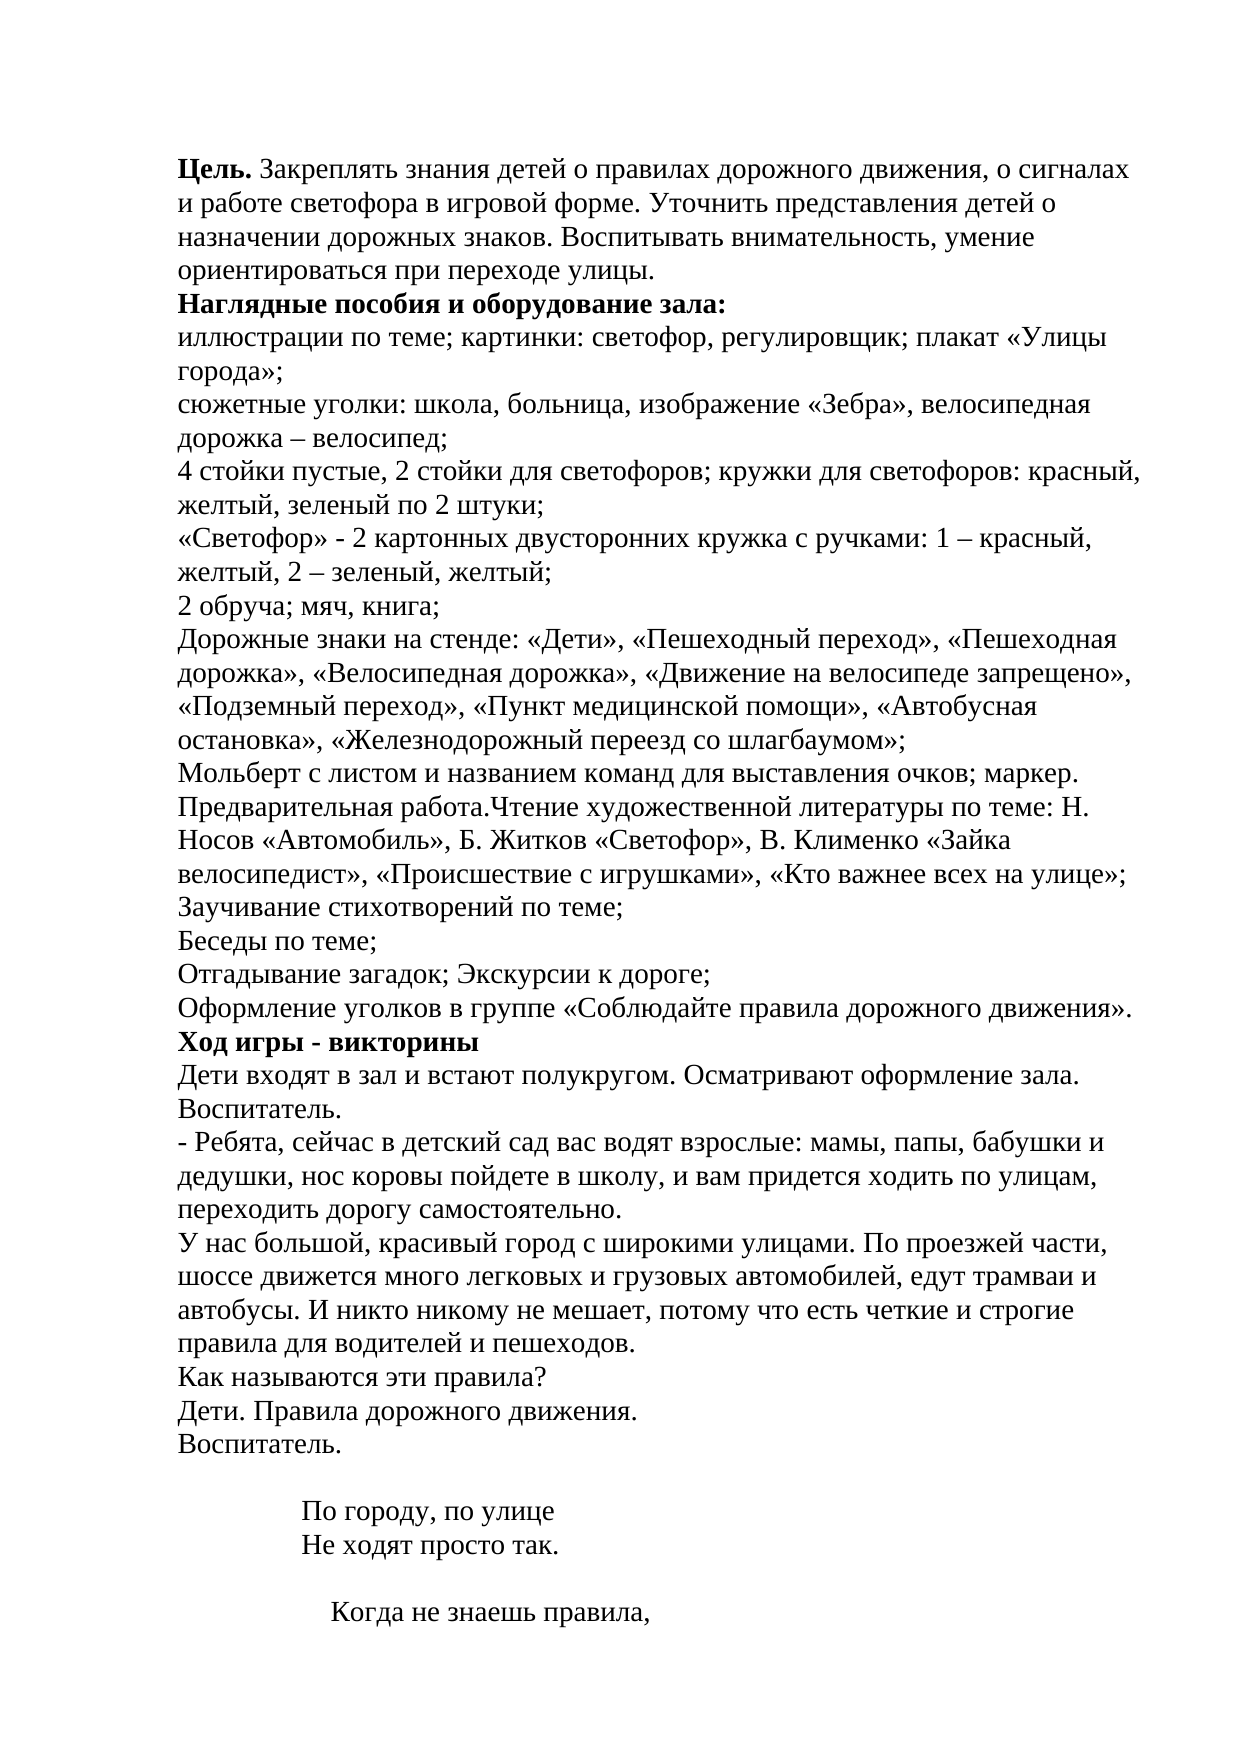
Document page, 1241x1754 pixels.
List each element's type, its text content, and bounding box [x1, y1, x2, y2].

text Как называются эти правила? [177, 1359, 1152, 1393]
text 4 стойки пустые, 2 стойки для светофоров; кружки для светофоров: красный, желтый, зеленый по 2 штуки; [177, 453, 1152, 521]
text По городу, по улице [177, 1493, 1152, 1527]
text Цель. Закреплять знания детей о правилах дорожного движения, о сигналах и работе светофора в игровой форме. Уточнить представления детей о назначении дорожных знаков. Воспитывать внимательность, умение ориентироваться при переходе улицы. [177, 152, 1152, 286]
text - Ребята, сейчас в детский сад вас водят взрослые: мамы, папы, бабушки и дедушки, нос коровы пойдете в школу, и вам придется ходить по улицам, переходить дорогу самостоятельно. [177, 1124, 1152, 1225]
text иллюстрации по теме; картинки: светофор, регулировщик; плакат «Улицы города»; [177, 319, 1152, 386]
text У нас большой, красивый город с широкими улицами. По проезжей части, шоссе движется много легковых и грузовых автомобилей, едут трамваи и автобусы. И никто никому не мешает, потому что есть четкие и строгие правила для водителей и пешеходов. [177, 1225, 1152, 1359]
text Предварительная работа.Чтение художественной литературы по теме: Н. Носов «Автомобиль», Б. Житков «Светофор», В. Клименко «Зайка велосипедист», «Происшествие с игрушками», «Кто важнее всех на улице»; Заучивание стихотворений по теме; [177, 789, 1152, 923]
text Оформление уголков в группе «Соблюдайте правила дорожного движения». [177, 990, 1152, 1024]
text Когда не знаешь правила, [177, 1594, 1152, 1627]
text Дорожные знаки на стенде: «Дети», «Пешеходный переход», «Пешеходная дорожка», «Велосипедная дорожка», «Движение на велосипеде запрещено», «Подземный переход», «Пункт медицинской помощи», «Автобусная остановка», «Железнодорожный переезд со шлагбаумом»; [177, 621, 1152, 755]
text сюжетные уголки: школа, больница, изображение «Зебра», велосипедная дорожка – велосипед; [177, 386, 1152, 453]
text Отгадывание загадок; Экскурсии к дороге; [177, 957, 1152, 990]
text 2 обруча; мяч, книга; [177, 588, 1152, 621]
text Наглядные пособия и оборудование зала: [177, 286, 1152, 319]
text Ход игры - викторины [177, 1024, 1152, 1057]
text Беседы по теме; [177, 923, 1152, 957]
text Мольберт с листом и названием команд для выставления очков; маркер. [177, 755, 1152, 789]
text Дети входят в зал и встают полукругом. Осматривают оформление зала. [177, 1057, 1152, 1091]
text Воспитатель. [177, 1426, 1152, 1460]
text Воспитатель. [177, 1091, 1152, 1124]
text Дети. Правила дорожного движения. [177, 1393, 1152, 1426]
text «Светофор» - 2 картонных двусторонних кружка с ручками: 1 – красный, желтый, 2 – зеленый, желтый; [177, 521, 1152, 588]
text Не ходят просто так. [177, 1527, 1152, 1560]
